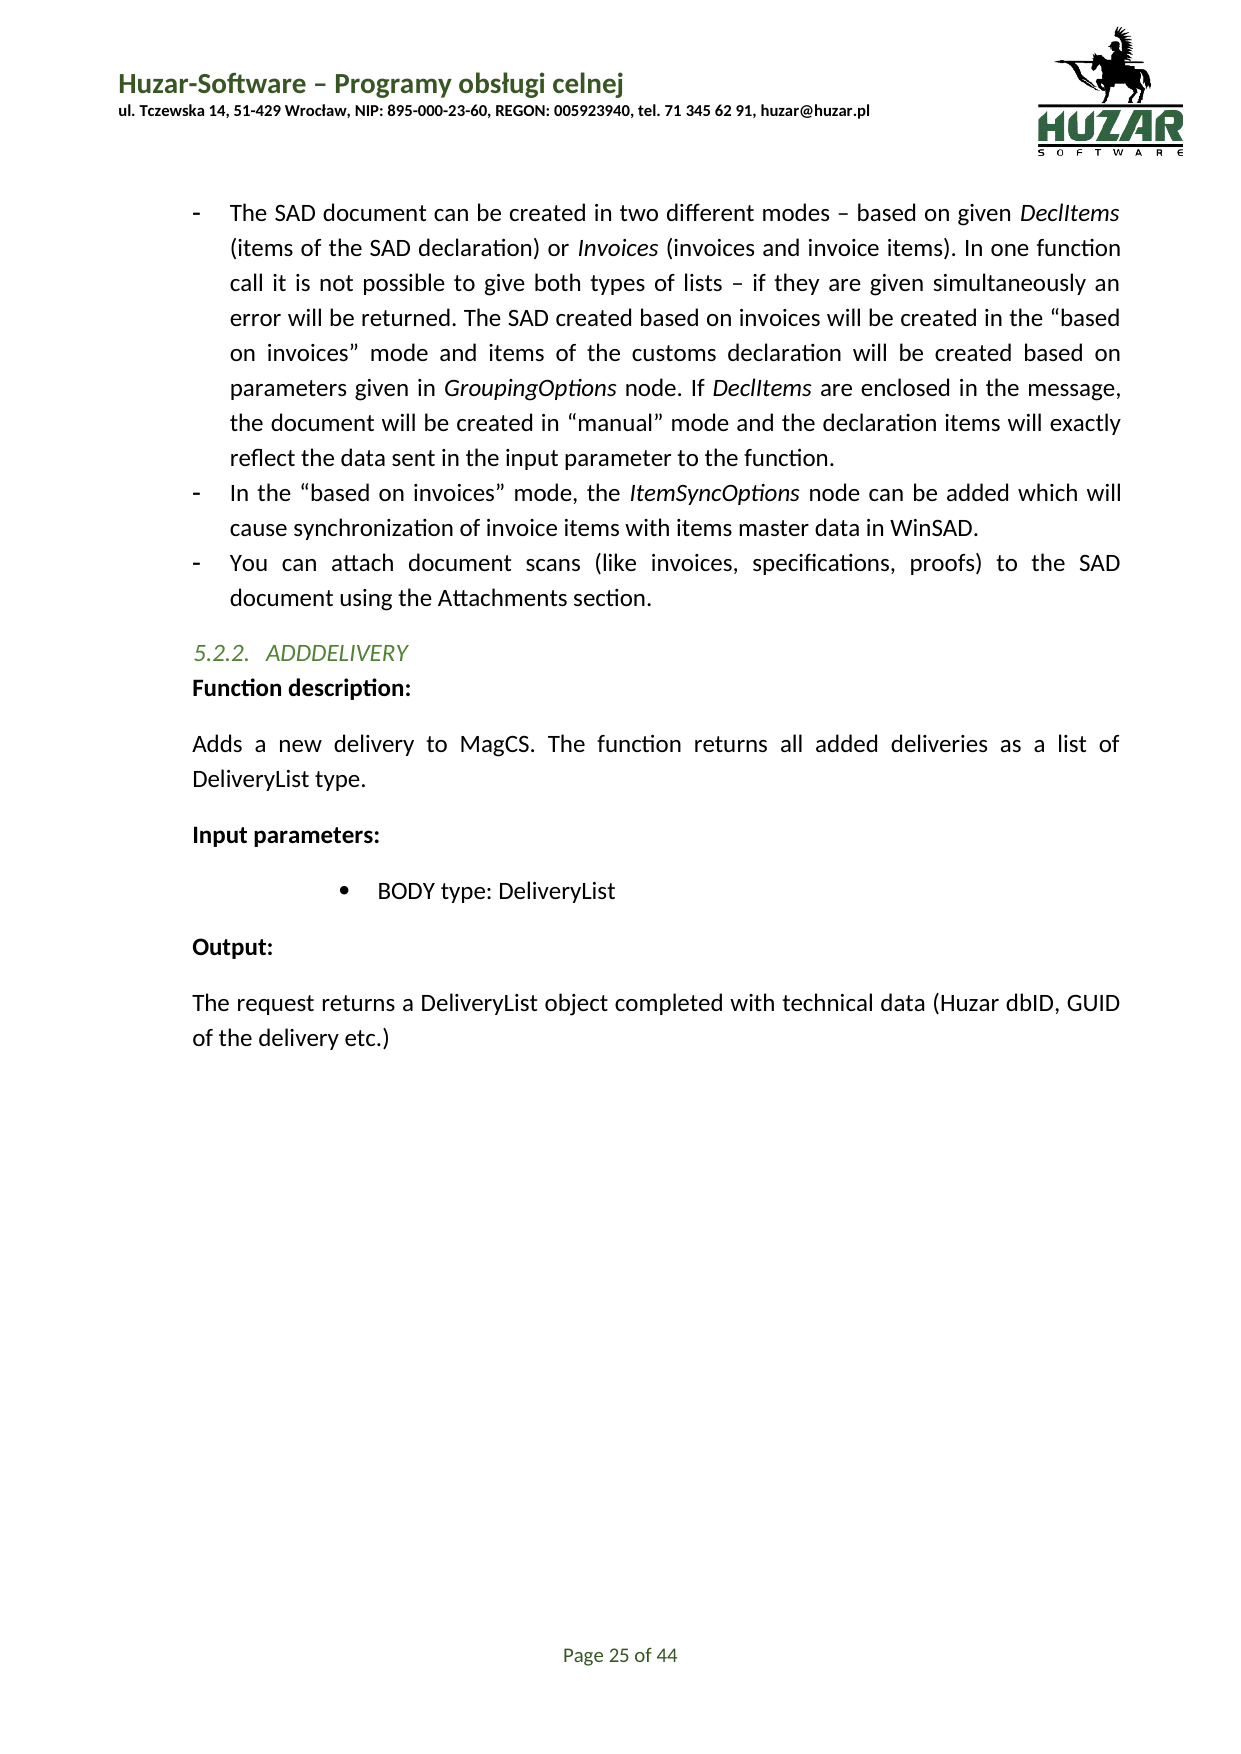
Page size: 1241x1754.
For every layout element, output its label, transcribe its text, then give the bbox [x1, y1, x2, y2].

text Input parameters: [192, 819, 1122, 850]
list In the “based on invoices” mode, the ItemSyncOptions node can be added which will cause synchronization of invoice items with items master data in WinSAD. [192, 477, 1122, 542]
text Function description: [192, 672, 1122, 703]
text The request returns a DeliveryList object completed with technical data (Huzar dbID, GUID of the delivery etc.) [192, 987, 1122, 1052]
list You can attach document scans (like invoices, specifications, proofs) to the SAD document using the Attachments section. [192, 547, 1122, 612]
picture [1038, 18, 1184, 164]
text Adds a new delivery to MagCS. The function returns all added deliveries as a list of DeliveryList type. [192, 728, 1122, 794]
list The SAD document can be created in two different modes – based on given DeclItems (items of the SAD declaration) or Invoices (invoices and invoice items). In one function call it is not possible to give both types of lists – if they are given simultaneously an error will be returned. The SAD created based on invoices will be created in the “based on invoices” mode and items of the customs declaration will be created based on parameters given in GroupingOptions node. If DeclItems are enclosed in the message, the document will be created in “manual” mode and the declaration items will exactly reflect the data sent in the input parameter to the function. [192, 197, 1122, 472]
subtitle ADDDELIVERY [193, 637, 1122, 668]
text Output: [192, 931, 1122, 961]
list BODY type: DeliveryList [340, 875, 1122, 906]
